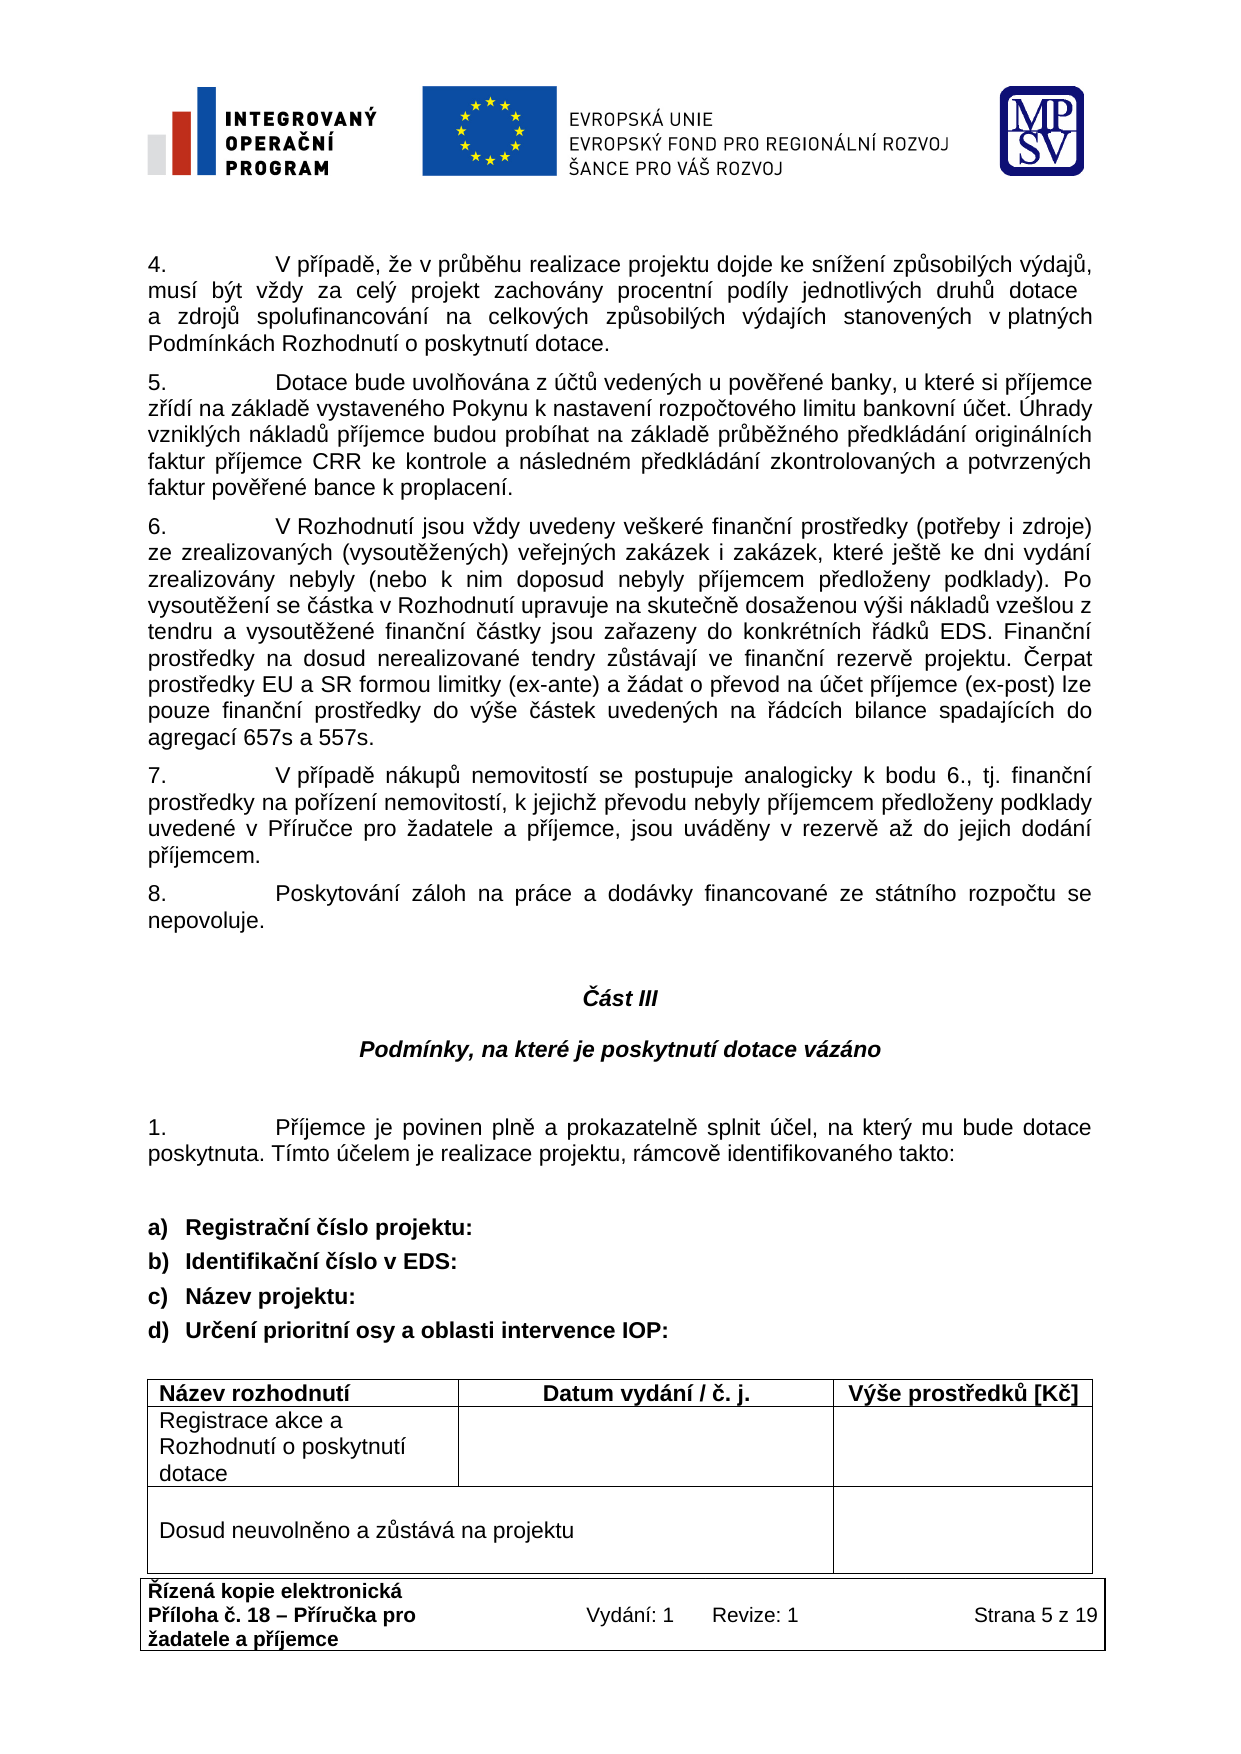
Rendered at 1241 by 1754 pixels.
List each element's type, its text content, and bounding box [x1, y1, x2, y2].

list V případě, že v průběhu realizace projektu dojde ke snížení způsobilých výdajů, musí být vždy za celý projekt zachovány procentní podíly jednotlivých druhů dotace a zdrojů spolufinancování na celkových způsobilých výdajích stanovených v platných Podmínkách Rozhodnutí o poskytnutí dotace. [148, 251, 1093, 356]
list Dotace bude uvolňována z účtů vedených u pověřené banky, u které si příjemce zřídí na základě vystaveného Pokynu k nastavení rozpočtového limitu bankovní účet. Úhrady vzniklých nákladů příjemce budou probíhat na základě průběžného předkládání originálních faktur příjemce CRR ke kontrole a následném předkládání zkontrolovaných a potvrzených faktur pověřené bance k proplacení. [148, 368, 1093, 500]
subtitle Podmínky, na které je poskytnutí dotace vázáno [148, 1036, 1093, 1062]
table_cell [459, 1407, 833, 1486]
table_cell [834, 1407, 1092, 1486]
table_header Datum vydání / č. j. [459, 1380, 833, 1406]
list Název projektu: [148, 1283, 1093, 1309]
table_header Název rozhodnutí [148, 1380, 458, 1406]
text Část III [148, 984, 1093, 1011]
list Registrační číslo projektu: [148, 1213, 1093, 1240]
picture [999, 86, 1084, 176]
list V Rozhodnutí jsou vždy uvedeny veškeré finanční prostředky (potřeby i zdroje) ze zrealizovaných (vysoutěžených) veřejných zakázek i zakázek, které ještě ke dni vydání zrealizovány nebyly (nebo k nim doposud nebyly příjemcem předloženy podklady). Po vysoutěžení se částka v Rozhodnutí upravuje na skutečně dosaženou výši nákladů vzešlou z tendru a vysoutěžené finanční částky jsou zařazeny do konkrétních řádků EDS. Finanční prostředky na dosud nerealizované tendry zůstávají ve finanční rezervě projektu. Čerpat prostředky EU a SR formou limitky (ex-ante) a žádat o převod na účet příjemce (ex-post) lze pouze finanční prostředky do výše částek uvedených na řádcích bilance spadajících do agregací 657s a 557s. [148, 513, 1093, 750]
table_cell [834, 1487, 1092, 1573]
table_header Výše prostředků [Kč] [834, 1380, 1092, 1406]
list Příjemce je povinen plně a prokazatelně splnit účel, na který mu bude dotace poskytnuta. Tímto účelem je realizace projektu, rámcově identifikovaného takto: [148, 1113, 1093, 1166]
list Identifikační číslo v EDS: [148, 1248, 1093, 1274]
table_cell Registrace akce a Rozhodnutí o poskytnutí dotace [148, 1407, 458, 1486]
list V případě nákupů nemovitostí se postupuje analogicky k bodu 6., tj. finanční prostředky na pořízení nemovitostí, k jejichž převodu nebyly příjemcem předloženy podklady uvedené v Příručce pro žadatele a příjemce, jsou uváděny v rezervě až do jejich dodání příjemcem. [148, 762, 1093, 868]
list Poskytování záloh na práce a dodávky financované ze státního rozpočtu se nepovoluje. [148, 880, 1093, 933]
list Určení prioritní osy a oblasti intervence IOP: [148, 1317, 1093, 1344]
picture [147, 86, 948, 176]
table_cell Dosud neuvolněno a zůstává na projektu [148, 1487, 833, 1573]
